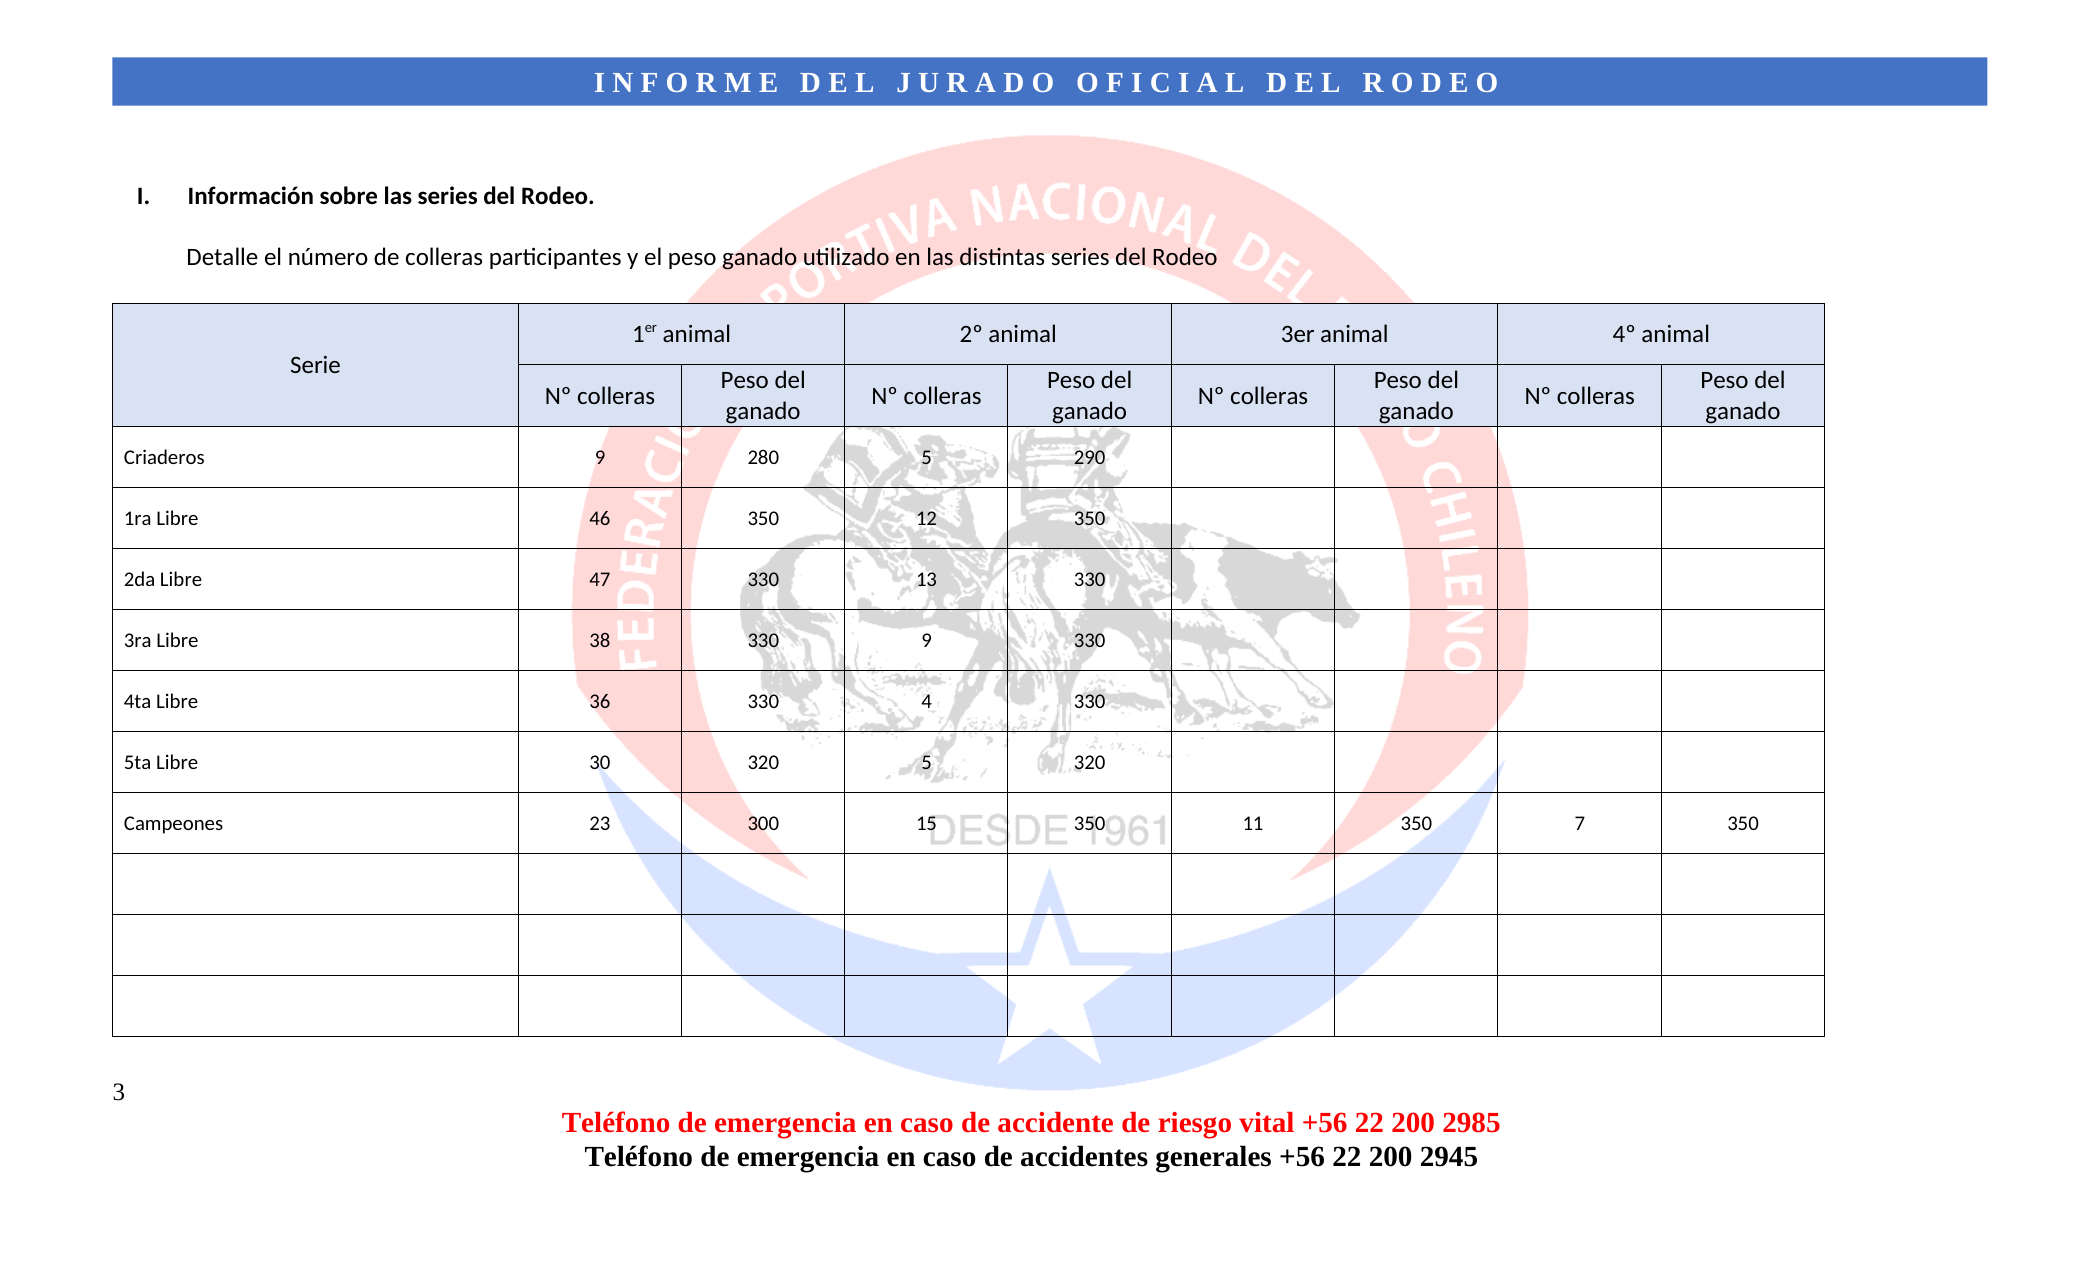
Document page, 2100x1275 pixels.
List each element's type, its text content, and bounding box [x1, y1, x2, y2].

table_cell 15 [845, 793, 1007, 853]
table_cell [1662, 427, 1824, 487]
table_header 2º animal [845, 304, 1171, 364]
table_cell [1335, 549, 1497, 609]
table_cell 9 [519, 427, 681, 487]
table_cell [1498, 671, 1661, 731]
table_cell [1172, 671, 1334, 731]
table_cell Peso del ganado [1008, 365, 1171, 426]
table_cell [113, 976, 518, 1036]
table_cell Peso del ganado [1335, 365, 1497, 426]
table_cell Criaderos [113, 427, 518, 487]
table_cell [1008, 915, 1171, 975]
table_cell [1172, 488, 1334, 548]
table_cell [682, 976, 844, 1036]
table_cell Campeones [113, 793, 518, 853]
table_cell [519, 854, 681, 914]
table_cell [1172, 610, 1334, 670]
table_cell 4 [845, 671, 1007, 731]
table_cell 13 [845, 549, 1007, 609]
table_cell 38 [519, 610, 681, 670]
table_cell 350 [1335, 793, 1497, 853]
table_cell [1498, 549, 1661, 609]
table_cell [519, 915, 681, 975]
table_cell [1662, 549, 1824, 609]
text Detalle el número de colleras participantes y el peso ganado utilizado en las distintas series del Rodeo [112, 242, 1987, 272]
table_header 1er animal [519, 304, 844, 364]
table_cell [1335, 488, 1497, 548]
table_cell [1172, 976, 1334, 1036]
table_cell 9 [845, 610, 1007, 670]
table_cell Peso del ganado [682, 365, 844, 426]
table_cell [1335, 915, 1497, 975]
table_cell [845, 976, 1007, 1036]
table_cell [1172, 549, 1334, 609]
table_cell 330 [682, 549, 844, 609]
table_cell 330 [682, 610, 844, 670]
table_cell 11 [1172, 793, 1334, 853]
table_cell [1335, 732, 1497, 792]
table_cell 330 [1008, 610, 1171, 670]
table_cell 300 [682, 793, 844, 853]
table_cell 330 [1008, 549, 1171, 609]
table_cell [1662, 854, 1824, 914]
table_header Serie [113, 304, 518, 426]
table_cell [1498, 427, 1661, 487]
table_cell [113, 915, 518, 975]
table_cell 46 [519, 488, 681, 548]
table_cell [1498, 854, 1661, 914]
table_cell 36 [519, 671, 681, 731]
table_cell 290 [1008, 427, 1171, 487]
table_cell [1498, 732, 1661, 792]
table_cell 7 [1498, 793, 1661, 853]
table_cell 320 [682, 732, 844, 792]
table_cell 330 [1008, 671, 1171, 731]
table_cell 5ta Libre [113, 732, 518, 792]
table_cell Nº colleras [1498, 365, 1661, 426]
table_cell Nº colleras [1172, 365, 1334, 426]
table_cell Peso del ganado [1662, 365, 1824, 426]
table_header 4º animal [1498, 304, 1824, 364]
table_cell 350 [682, 488, 844, 548]
table_cell [1498, 976, 1661, 1036]
table_cell 47 [519, 549, 681, 609]
table_cell 2da Libre [113, 549, 518, 609]
table_cell [1662, 610, 1824, 670]
table_cell 30 [519, 732, 681, 792]
table_cell 1ra Libre [113, 488, 518, 548]
table_cell [1662, 915, 1824, 975]
table_cell [845, 854, 1007, 914]
table_cell [1335, 610, 1497, 670]
table_cell [1172, 427, 1334, 487]
table_cell 5 [845, 427, 1007, 487]
table_cell [682, 915, 844, 975]
table_cell [1335, 976, 1497, 1036]
table_cell [1008, 976, 1171, 1036]
table_cell [1008, 854, 1171, 914]
table_cell 12 [845, 488, 1007, 548]
table_cell 350 [1008, 488, 1171, 548]
table_cell [1335, 427, 1497, 487]
table_cell [113, 854, 518, 914]
table_cell [1662, 671, 1824, 731]
table_cell 5 [845, 732, 1007, 792]
table_cell [1498, 915, 1661, 975]
table_cell 4ta Libre [113, 671, 518, 731]
table_cell [1498, 488, 1661, 548]
list Información sobre las series del Rodeo. [150, 181, 1987, 211]
table_cell 320 [1008, 732, 1171, 792]
table_cell 23 [519, 793, 681, 853]
table_cell [1172, 854, 1334, 914]
table_cell 350 [1008, 793, 1171, 853]
table_cell Nº colleras [519, 365, 681, 426]
table_cell [1335, 671, 1497, 731]
table_cell Nº colleras [845, 365, 1007, 426]
table_cell [845, 915, 1007, 975]
table_cell 350 [1662, 793, 1824, 853]
table_cell [1172, 915, 1334, 975]
table_cell [1662, 488, 1824, 548]
table_cell [1335, 854, 1497, 914]
table_cell [1662, 976, 1824, 1036]
table_cell 280 [682, 427, 844, 487]
table_cell [1498, 610, 1661, 670]
table_cell 330 [682, 671, 844, 731]
table_cell [1662, 732, 1824, 792]
table_cell [519, 976, 681, 1036]
table_cell [682, 854, 844, 914]
table_cell [1172, 732, 1334, 792]
table_cell 3ra Libre [113, 610, 518, 670]
table_header 3er animal [1172, 304, 1497, 364]
